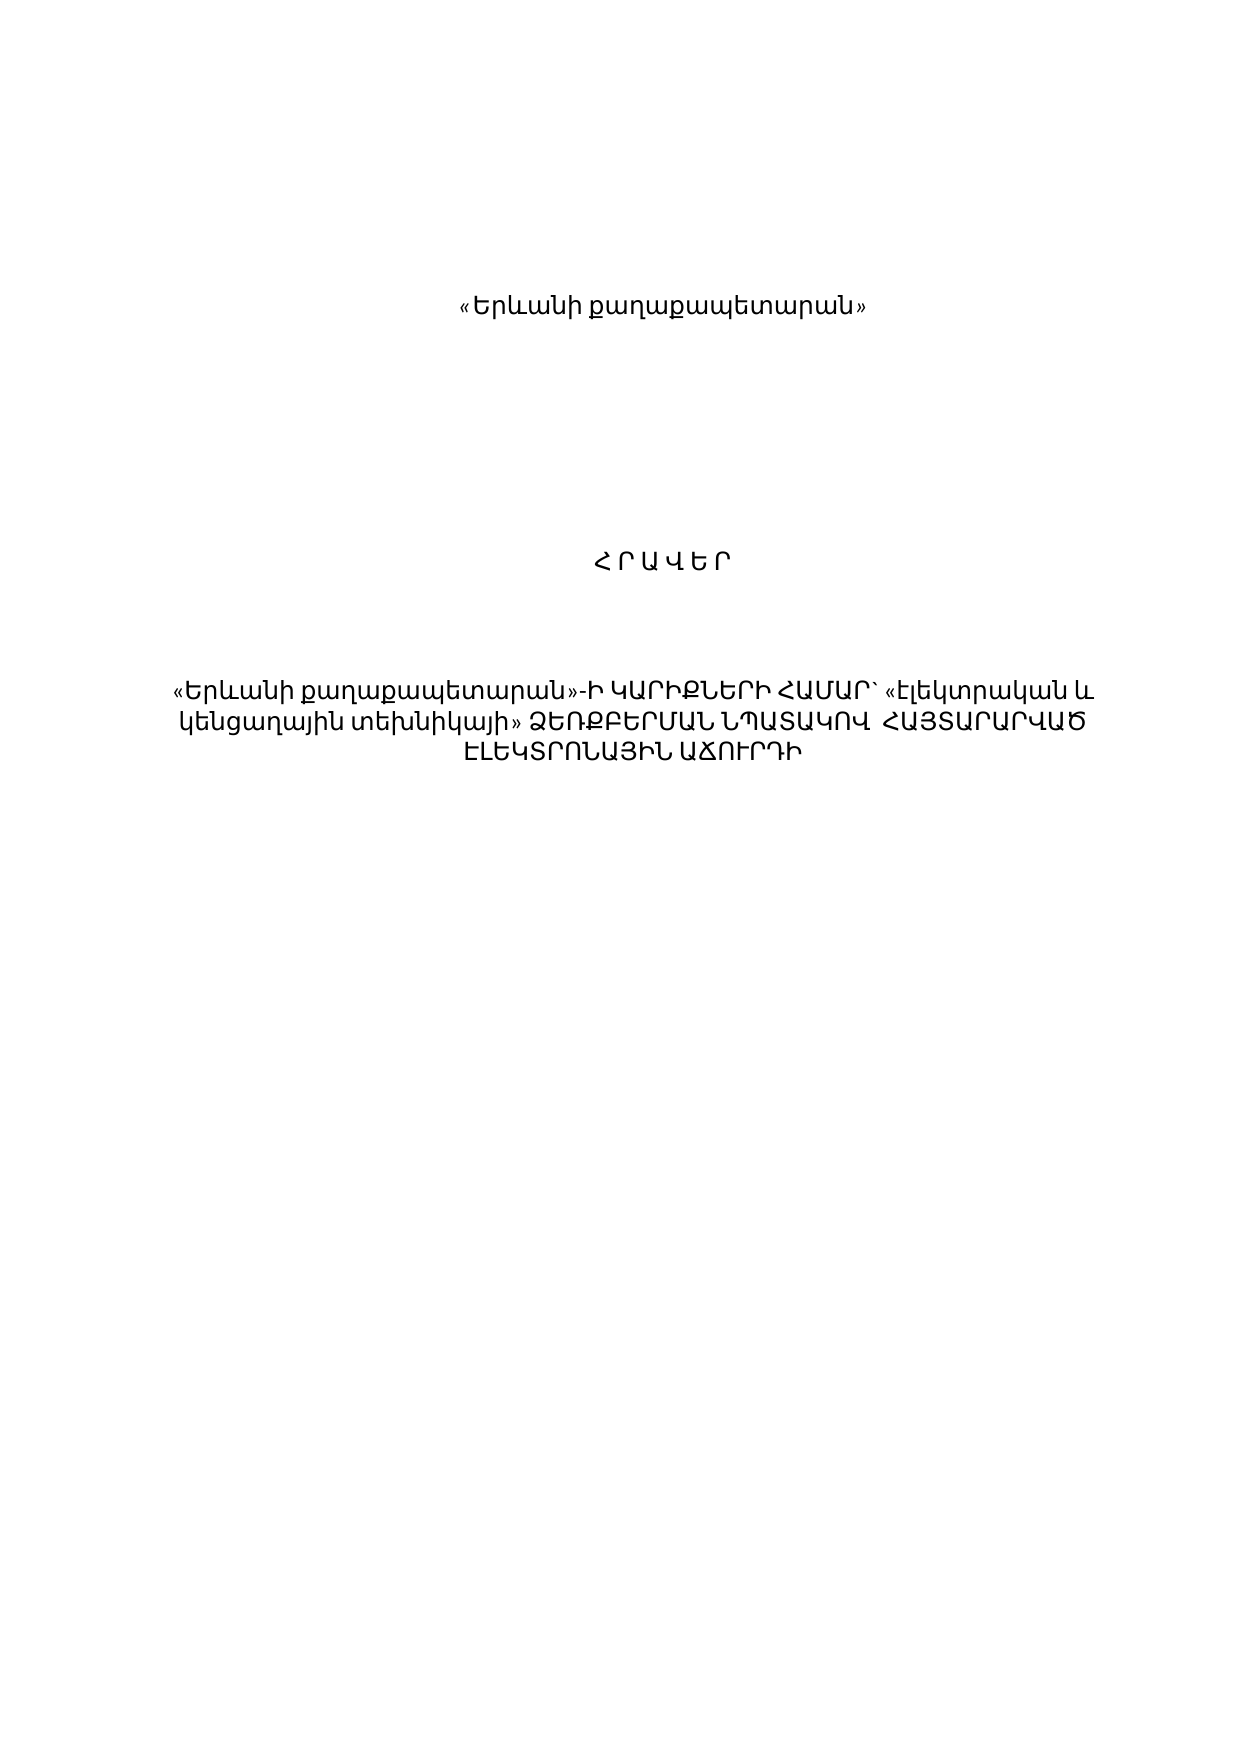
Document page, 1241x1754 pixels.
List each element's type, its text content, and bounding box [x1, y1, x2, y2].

text « Երևանի քաղաքապետարան» [94, 290, 1172, 321]
text Հ Ր Ա Վ Ե Ր [94, 546, 1172, 577]
text «Երևանի քաղաքապետարան»-Ի ԿԱՐԻՔՆԵՐԻ ՀԱՄԱՐ` «էլեկտրական և կենցաղային տեխնիկայի» ՁԵՌՔԲԵՐՄԱՆ ՆՊԱՏԱԿՈՎ ՀԱՅՏԱՐԱՐՎԱԾ ԷԼԵԿՏՐՈՆԱՅԻՆ ԱՃՈՒՐԴԻ [94, 676, 1172, 767]
